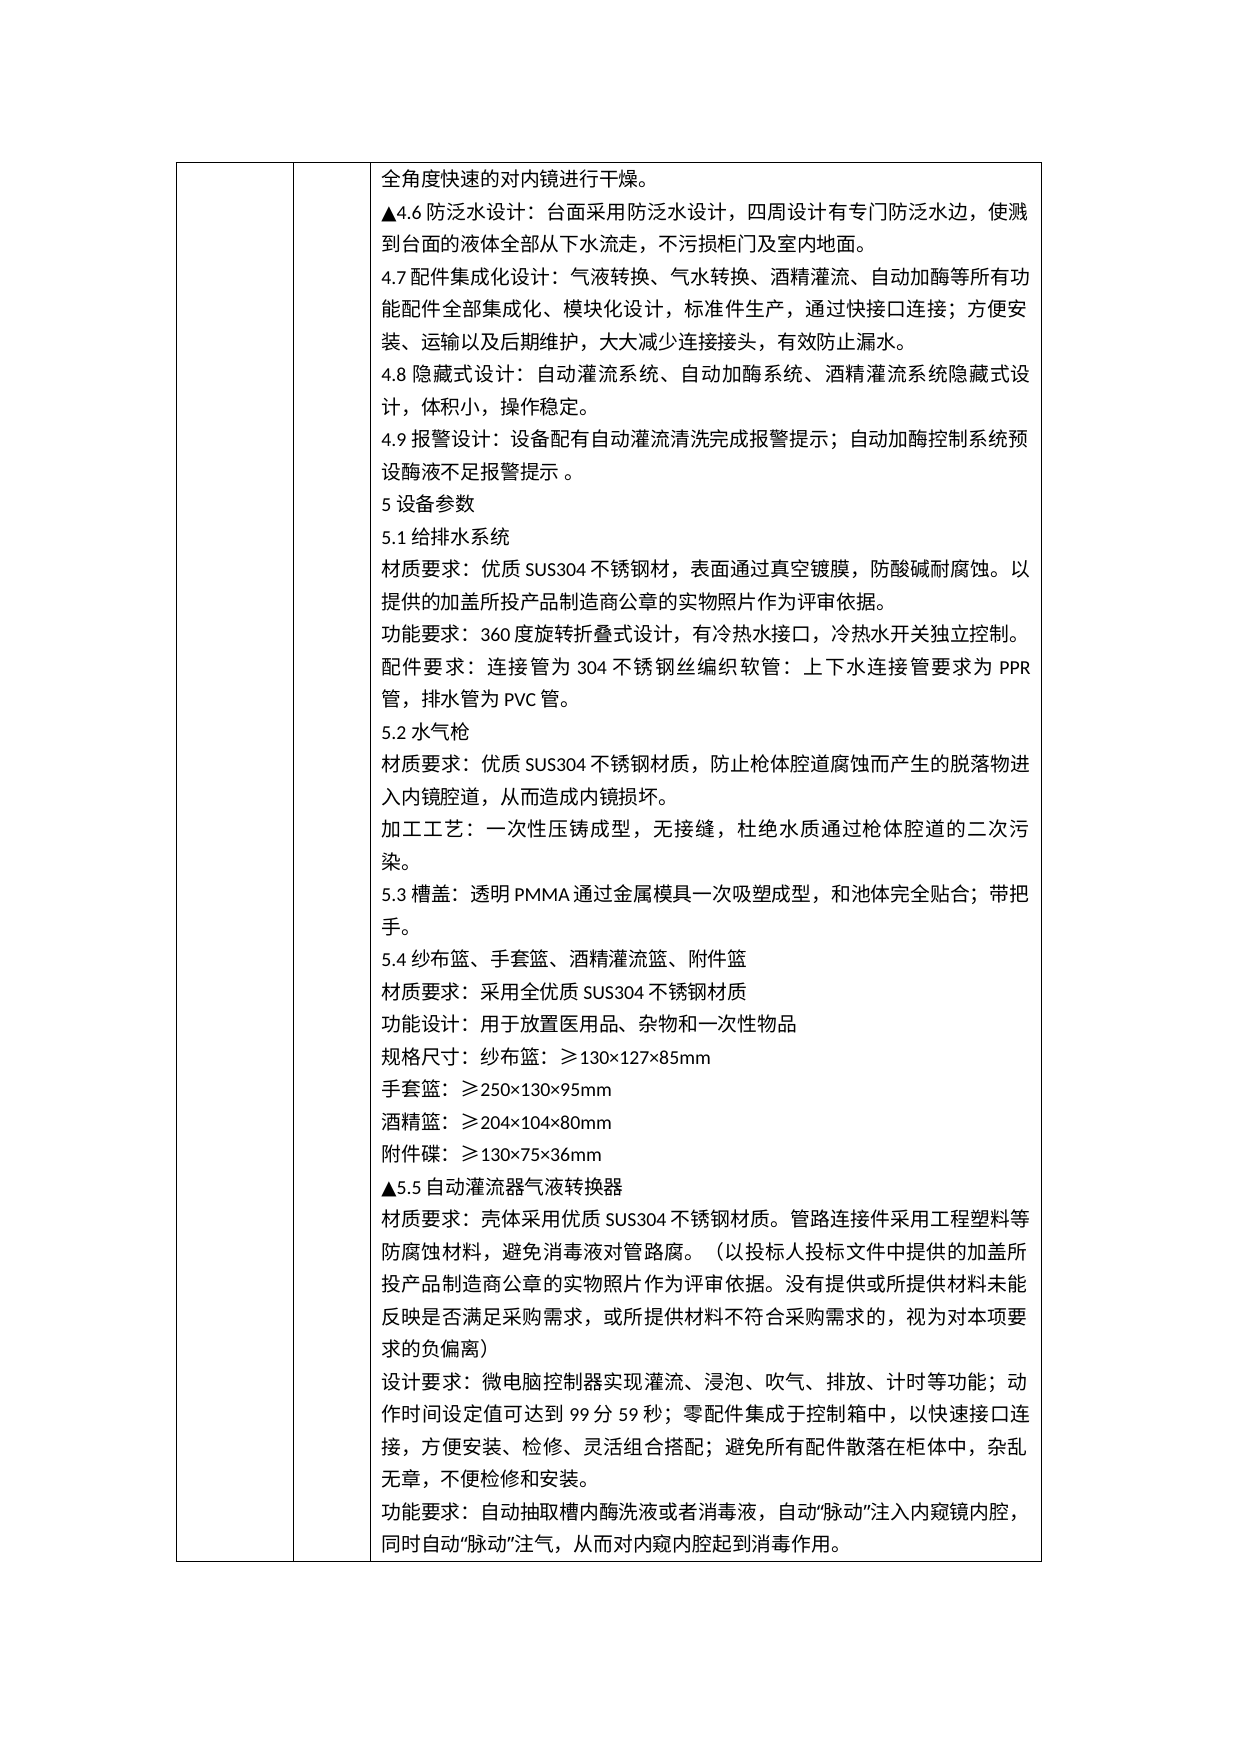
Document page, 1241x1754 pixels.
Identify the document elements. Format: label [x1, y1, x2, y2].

table_cell [294, 163, 370, 1561]
table_cell [371, 163, 1041, 1561]
table_cell [177, 163, 293, 1561]
